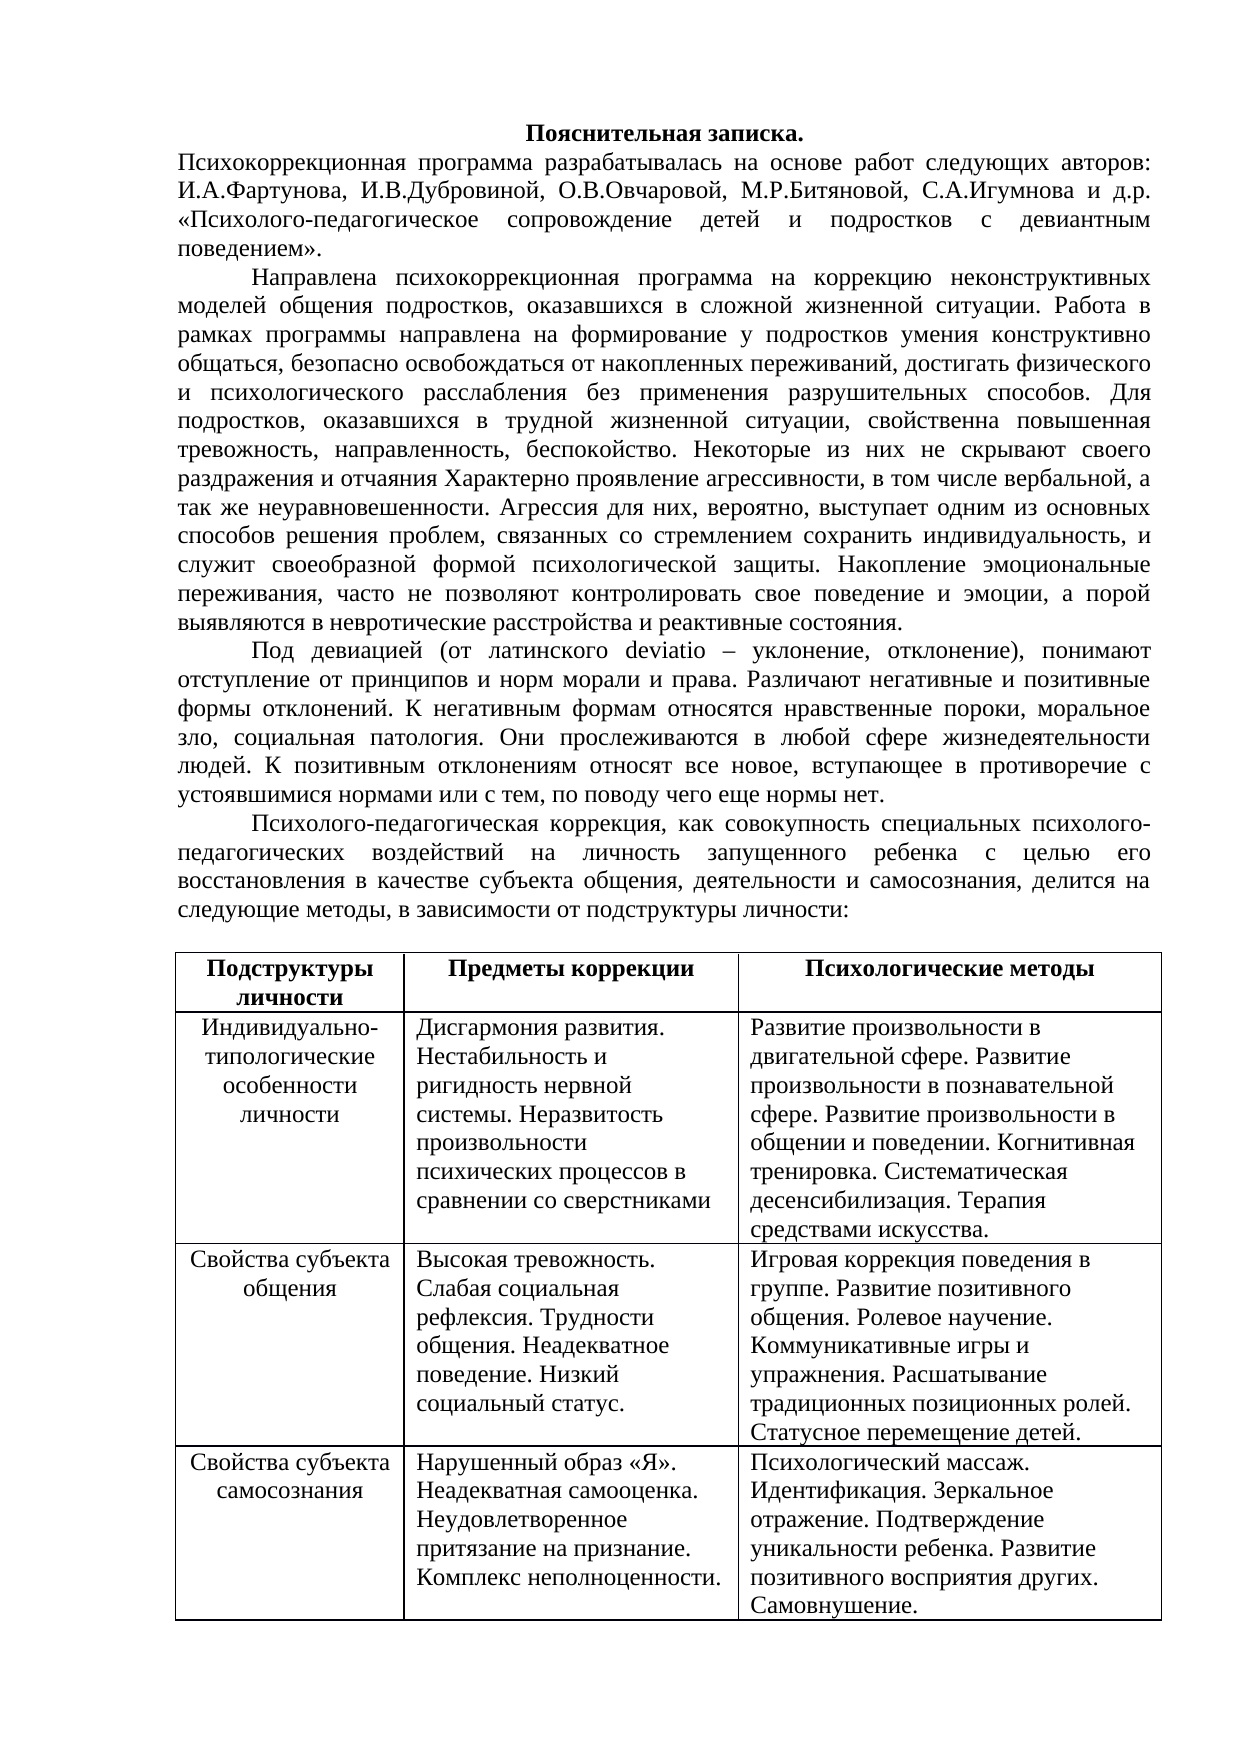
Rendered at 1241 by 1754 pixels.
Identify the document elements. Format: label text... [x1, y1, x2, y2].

table_cell Игровая коррекция поведения в группе. Развитие позитивного общения. Ролевое научение. Коммуникативные игры и упражнения. Расшатывание традиционных позиционных ролей. Статусное перемещение детей. [739, 1244, 1161, 1445]
table_cell Психологический массаж. Идентификация. Зеркальное отражение. Подтверждение уникальности ребенка. Развитие позитивного восприятия других. Самовнушение. [739, 1447, 1161, 1619]
table_cell Индивидуально-типологические особенности личности [176, 1013, 403, 1242]
table_header Предметы коррекции [405, 953, 738, 1011]
table_cell Свойства субъекта самосознания [176, 1447, 403, 1619]
table_cell Дисгармония развития. Нестабильность и ригидность нервной системы. Неразвитость произвольности психических процессов в сравнении со сверстниками [405, 1013, 738, 1242]
text Под девиацией (от латинского deviatio – уклонение, отклонение), понимают отступление от принципов и норм морали и права. Различают негативные и позитивные формы отклонений. К негативным формам относятся нравственные пороки, моральное зло, социальная патология. Они прослеживаются в любой сфере жизнедеятельности людей. К позитивным отклонениям относят все новое, вступающее в противоречие с устоявшимися нормами или с тем, по поводу чего еще нормы нет. [177, 636, 1152, 808]
table_cell Свойства субъекта общения [176, 1244, 403, 1445]
table_cell Нарушенный образ «Я». Неадекватная самооценка. Неудовлетворенное притязание на признание. Комплекс неполноценности. [405, 1447, 738, 1619]
table_header Подструктуры личности [176, 953, 404, 1011]
subtitle Пояснительная записка. [177, 118, 1152, 147]
text Направлена психокоррекционная программа на коррекцию неконструктивных моделей общения подростков, оказавшихся в сложной жизненной ситуации. Работа в рамках программы направлена на формирование у подростков умения конструктивно общаться, безопасно освобождаться от накопленных переживаний, достигать физического и психологического расслабления без применения разрушительных способов. Для подростков, оказавшихся в трудной жизненной ситуации, свойственна повышенная тревожность, направленность, беспокойство. Некоторые из них не скрывают своего раздражения и отчаяния Характерно проявление агрессивности, в том числе вербальной, а так же неуравновешенности. Агрессия для них, вероятно, выступает одним из основных способов решения проблем, связанных со стремлением сохранить индивидуальность, и служит своеобразной формой психологической защиты. Накопление эмоциональные переживания, часто не позволяют контролировать свое поведение и эмоции, а порой выявляются в невротические расстройства и реактивные состояния. [177, 262, 1152, 636]
text Психокоррекционная программа разрабатывалась на основе работ следующих авторов: И.А.Фартунова, И.В.Дубровиной, О.В.Овчаровой, М.Р.Битяновой, С.А.Игумнова и д.р. «Психолого-педагогическое сопровождение детей и подростков с девиантным поведением». [177, 147, 1152, 262]
text Психолого-педагогическая коррекция, как совокупность специальных психолого-педагогических воздействий на личность запущенного ребенка с целью его восстановления в качестве субъекта общения, деятельности и самосознания, делится на следующие методы, в зависимости от подструктуры личности: [177, 808, 1152, 923]
table_cell Высокая тревожность. Слабая социальная рефлексия. Трудности общения. Неадекватное поведение. Низкий социальный статус. [405, 1244, 738, 1445]
table_cell Развитие произвольности в двигательной сфере. Развитие произвольности в познавательной сфере. Развитие произвольности в общении и поведении. Когнитивная тренировка. Систематическая десенсибилизация. Терапия средствами искусства. [739, 1013, 1161, 1242]
table_header Психологические методы [739, 953, 1161, 1011]
